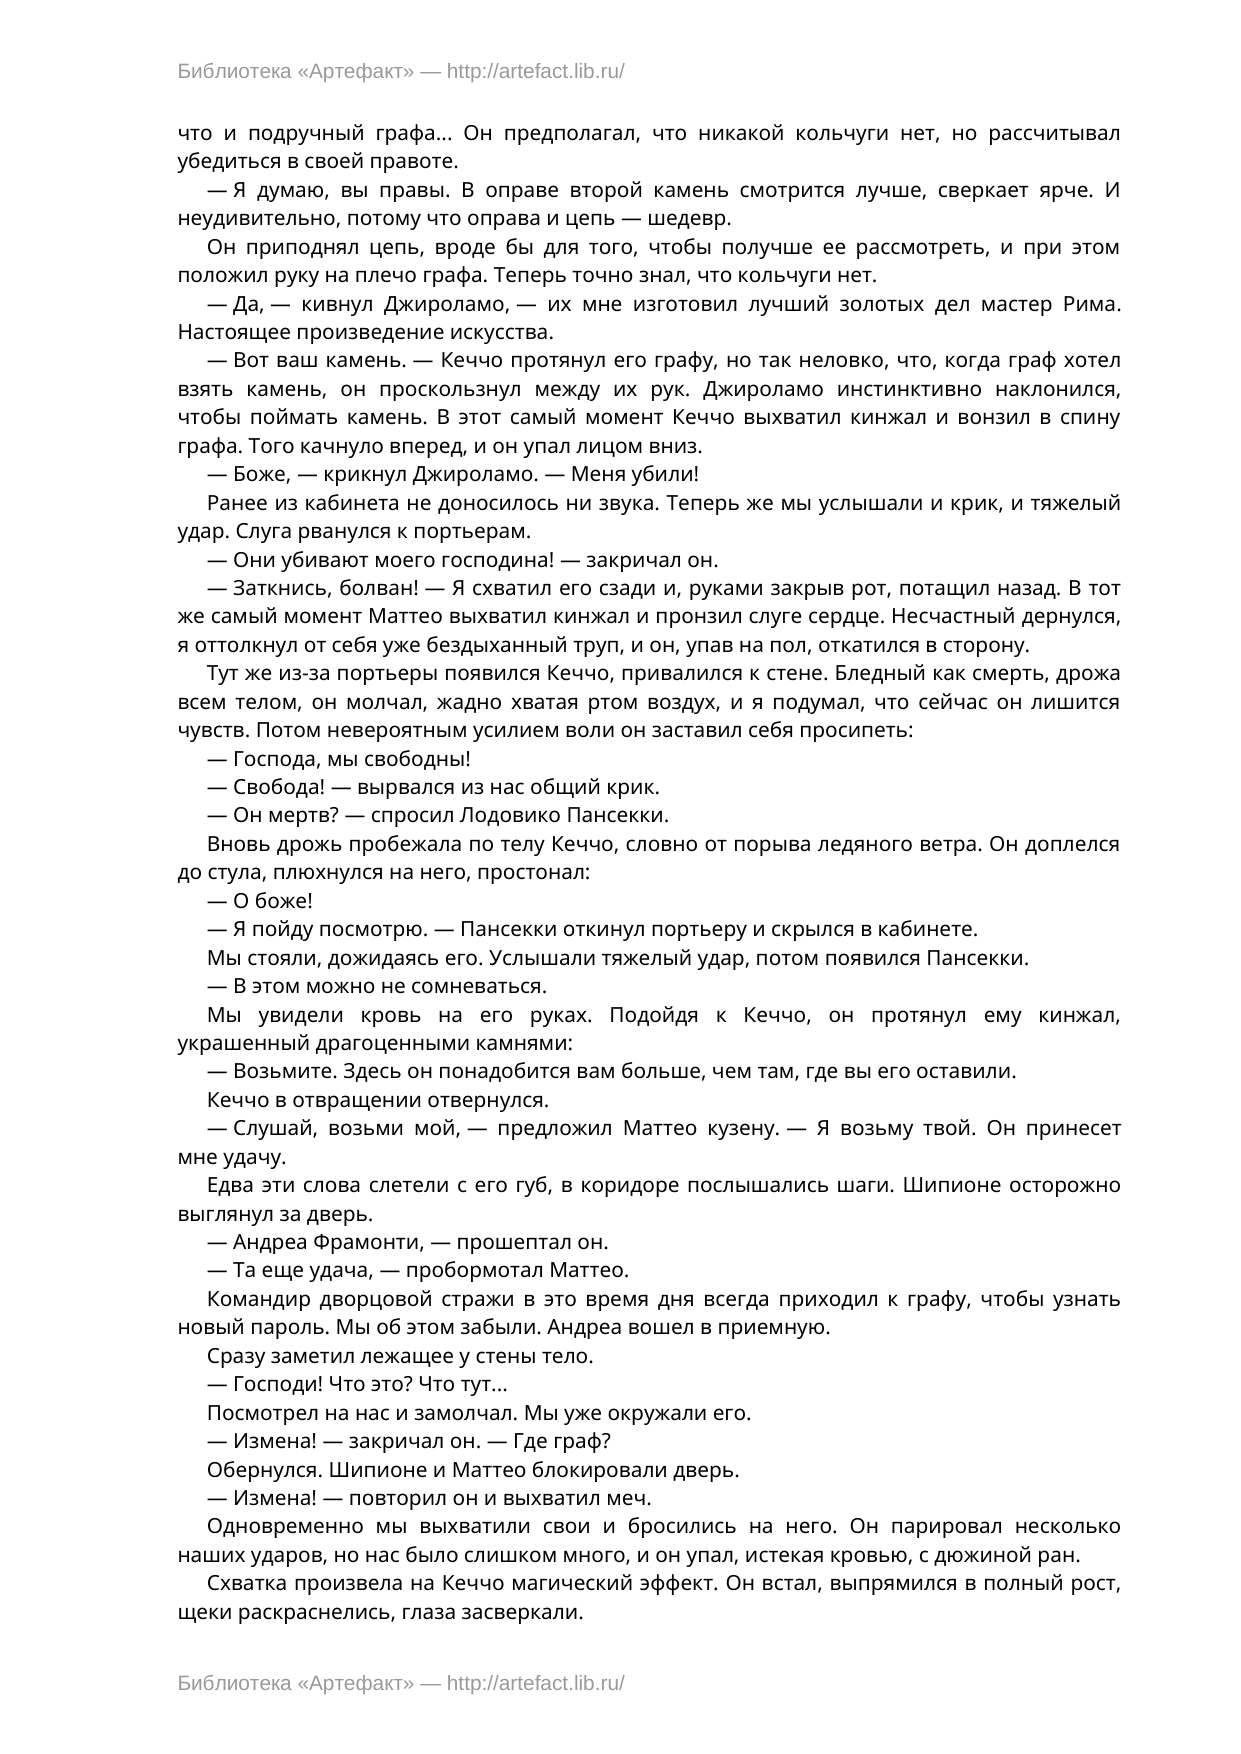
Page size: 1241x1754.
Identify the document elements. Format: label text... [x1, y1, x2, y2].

text — Господа, мы свободны! [177, 744, 1122, 772]
text Ранее из кабинета не доносилось ни звука. Теперь же мы услышали и крик, и тяжелый удар. Слуга рванулся к портьерам. [177, 488, 1122, 545]
text — Андреа Фрамонти, — прошептал он. [177, 1227, 1122, 1256]
text — О боже! [177, 886, 1122, 914]
text — Возьмите. Здесь он понадобится вам больше, чем там, где вы его оставили. [177, 1057, 1122, 1085]
text — Вот ваш камень. — Кеччо протянул его графу, но так неловко, что, когда граф хотел взять камень, он проскользнул между их рук. Джироламо инстинктивно наклонился, чтобы поймать камень. В этот самый момент Кеччо выхватил кинжал и вонзил в спину графа. Того качнуло вперед, и он упал лицом вниз. [177, 346, 1122, 459]
text — Измена! — повторил он и выхватил меч. [177, 1483, 1122, 1512]
text — Боже, — крикнул Джироламо. — Меня убили! [177, 459, 1122, 488]
text — Свобода! — вырвался из нас общий крик. [177, 772, 1122, 801]
text Командир дворцовой стражи в это время дня всегда приходил к графу, чтобы узнать новый пароль. Мы об этом забыли. Андреа вошел в приемную. [177, 1284, 1122, 1341]
text Одновременно мы выхватили свои и бросились на него. Он парировал несколько наших ударов, но нас было слишком много, и он упал, истекая кровью, с дюжиной ран. [177, 1512, 1122, 1568]
text — Измена! — закричал он. — Где граф? [177, 1426, 1122, 1455]
text Мы стояли, дожидаясь его. Услышали тяжелый удар, потом появился Пансекки. [177, 943, 1122, 971]
text Сразу заметил лежащее у стены тело. [177, 1341, 1122, 1369]
text — Да, — кивнул Джироламо, — их мне изготовил лучший золотых дел мастер Рима. Настоящее произведение искусства. [177, 289, 1122, 346]
text — В этом можно не сомневаться. [177, 971, 1122, 1000]
text — Заткнись, болван! — Я схватил его сзади и, руками закрыв рот, потащил назад. В тот же самый момент Маттео выхватил кинжал и пронзил слуге сердце. Несчастный дернулся, я оттолкнул от себя уже бездыханный труп, и он, упав на пол, откатился в сторону. [177, 573, 1122, 658]
text Мы увидели кровь на его руках. Подойдя к Кеччо, он протянул ему кинжал, украшенный драгоценными камнями: [177, 1000, 1122, 1057]
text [177, 118, 1122, 175]
text Кеччо в отвращении отвернулся. [177, 1085, 1122, 1113]
text Тут же из-за портьеры появился Кеччо, привалился к стене. Бледный как смерть, дрожа всем телом, он молчал, жадно хватая ртом воздух, и я подумал, что сейчас он лишится чувств. Потом невероятным усилием воли он заставил себя просипеть: [177, 658, 1122, 744]
text Посмотрел на нас и замолчал. Мы уже окружали его. [177, 1398, 1122, 1426]
text — Та еще удача, — пробормотал Маттео. [177, 1256, 1122, 1284]
text — Я думаю, вы правы. В оправе второй камень смотрится лучше, сверкает ярче. И неудивительно, потому что оправа и цепь — шедевр. [177, 175, 1122, 232]
text Схватка произвела на Кеччо магический эффект. Он встал, выпрямился в полный рост, щеки раскраснелись, глаза засверкали. [177, 1568, 1122, 1625]
text Он приподнял цепь, вроде бы для того, чтобы получше ее рассмотреть, и при этом положил руку на плечо графа. Теперь точно знал, что кольчуги нет. [177, 232, 1122, 289]
text Едва эти слова слетели с его губ, в коридоре послышались шаги. Шипионе осторожно выглянул за дверь. [177, 1170, 1122, 1227]
text — Господи! Что это? Что тут... [177, 1369, 1122, 1398]
text — Слушай, возьми мой, — предложил Маттео кузену. — Я возьму твой. Он принесет мне удачу. [177, 1113, 1122, 1170]
text — Они убивают моего господина! — закричал он. [177, 545, 1122, 573]
text — Он мертв? — спросил Лодовико Пансекки. [177, 801, 1122, 829]
text Вновь дрожь пробежала по телу Кеччо, словно от порыва ледяного ветра. Он доплелся до стула, плюхнулся на него, простонал: [177, 829, 1122, 886]
text Обернулся. Шипионе и Маттео блокировали дверь. [177, 1455, 1122, 1483]
text — Я пойду посмотрю. — Пансекки откинул портьеру и скрылся в кабинете. [177, 914, 1122, 943]
